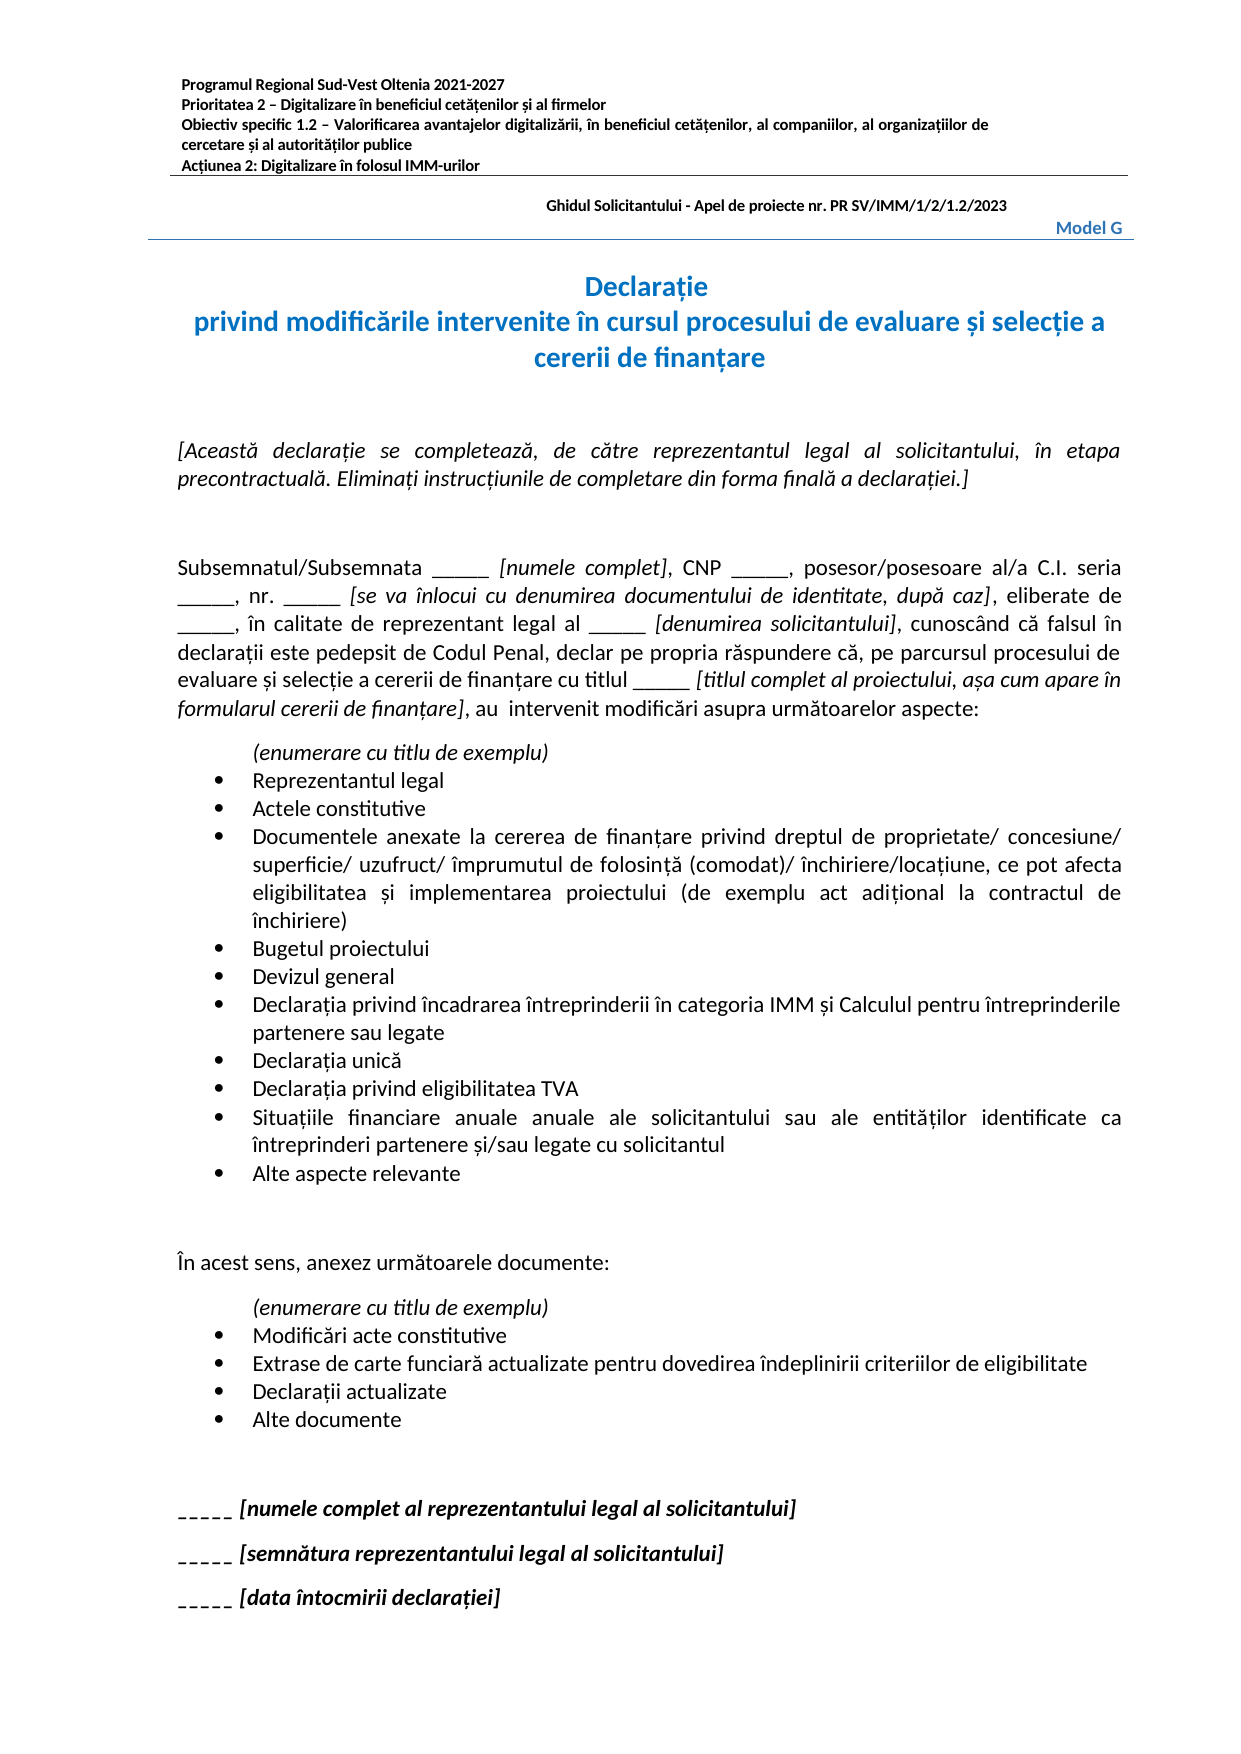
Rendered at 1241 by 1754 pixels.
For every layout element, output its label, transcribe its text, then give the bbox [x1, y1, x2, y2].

list Reprezentantul legal [215, 766, 1122, 794]
list Documentele anexate la cererea de finanțare privind dreptul de proprietate/ concesiune/ superficie/ uzufruct/ împrumutul de folosință (comodat)/ închiriere/locațiune, ce pot afecta eligibilitatea și implementarea proiectului (de exemplu act adițional la contractul de închiriere) [215, 822, 1122, 934]
text _____ [data întocmirii declarației] [177, 1583, 1122, 1612]
list Modificări acte constitutive [215, 1321, 1122, 1349]
list Declarația privind încadrarea întreprinderii în categoria IMM și Calculul pentru întreprinderile partenere sau legate [215, 991, 1122, 1047]
list (enumerare cu titlu de exemplu) [252, 738, 1122, 766]
list Devizul general [215, 962, 1122, 991]
list Extrase de carte funciară actualizate pentru dovedirea îndeplinirii criteriilor de eligibilitate [215, 1349, 1122, 1377]
list Actele constitutive [215, 794, 1122, 822]
text Subsemnatul/Subsemnata _____ [numele complet], CNP _____, posesor/posesoare al/a C.I. seria _____, nr. _____ [se va înlocui cu denumirea documentului de identitate, după caz], eliberate de _____, în calitate de reprezentant legal al _____ [denumirea solicitantului], cunoscând că falsul în declaraţii este pedepsit de Codul Penal, declar pe propria răspundere că, pe parcursul procesului de evaluare și selecție a cererii de finanțare cu titlul _____ [titlul complet al proiectului, așa cum apare în formularul cererii de finanțare], au intervenit modificări asupra următoarelor aspecte: [177, 553, 1122, 722]
list Declarația unică [215, 1047, 1122, 1074]
text _____ [numele complet al reprezentantului legal al solicitantului] [177, 1494, 1122, 1522]
text În acest sens, anexez următoarele documente: [177, 1248, 1122, 1276]
text [Această declarație se completează, de către reprezentantul legal al solicitantului, în etapa precontractuală. Eliminați instrucțiunile de completare din forma finală a declarației.] [177, 436, 1122, 492]
list Bugetul proiectului [215, 934, 1122, 962]
list (enumerare cu titlu de exemplu) [252, 1293, 1122, 1321]
text _____ [semnătura reprezentantului legal al solicitantului] [177, 1539, 1122, 1567]
list Declarația privind eligibilitatea TVA [215, 1074, 1122, 1103]
list Alte documente [215, 1405, 1122, 1433]
list Alte aspecte relevante [215, 1159, 1122, 1187]
list Declarații actualizate [215, 1377, 1122, 1405]
text Declaraţie privind modificările intervenite în cursul procesului de evaluare și selecție a cererii de finanțare [177, 268, 1122, 375]
list Situațiile financiare anuale anuale ale solicitantului sau ale entităților identificate ca întreprinderi partenere și/sau legate cu solicitantul [215, 1103, 1122, 1159]
